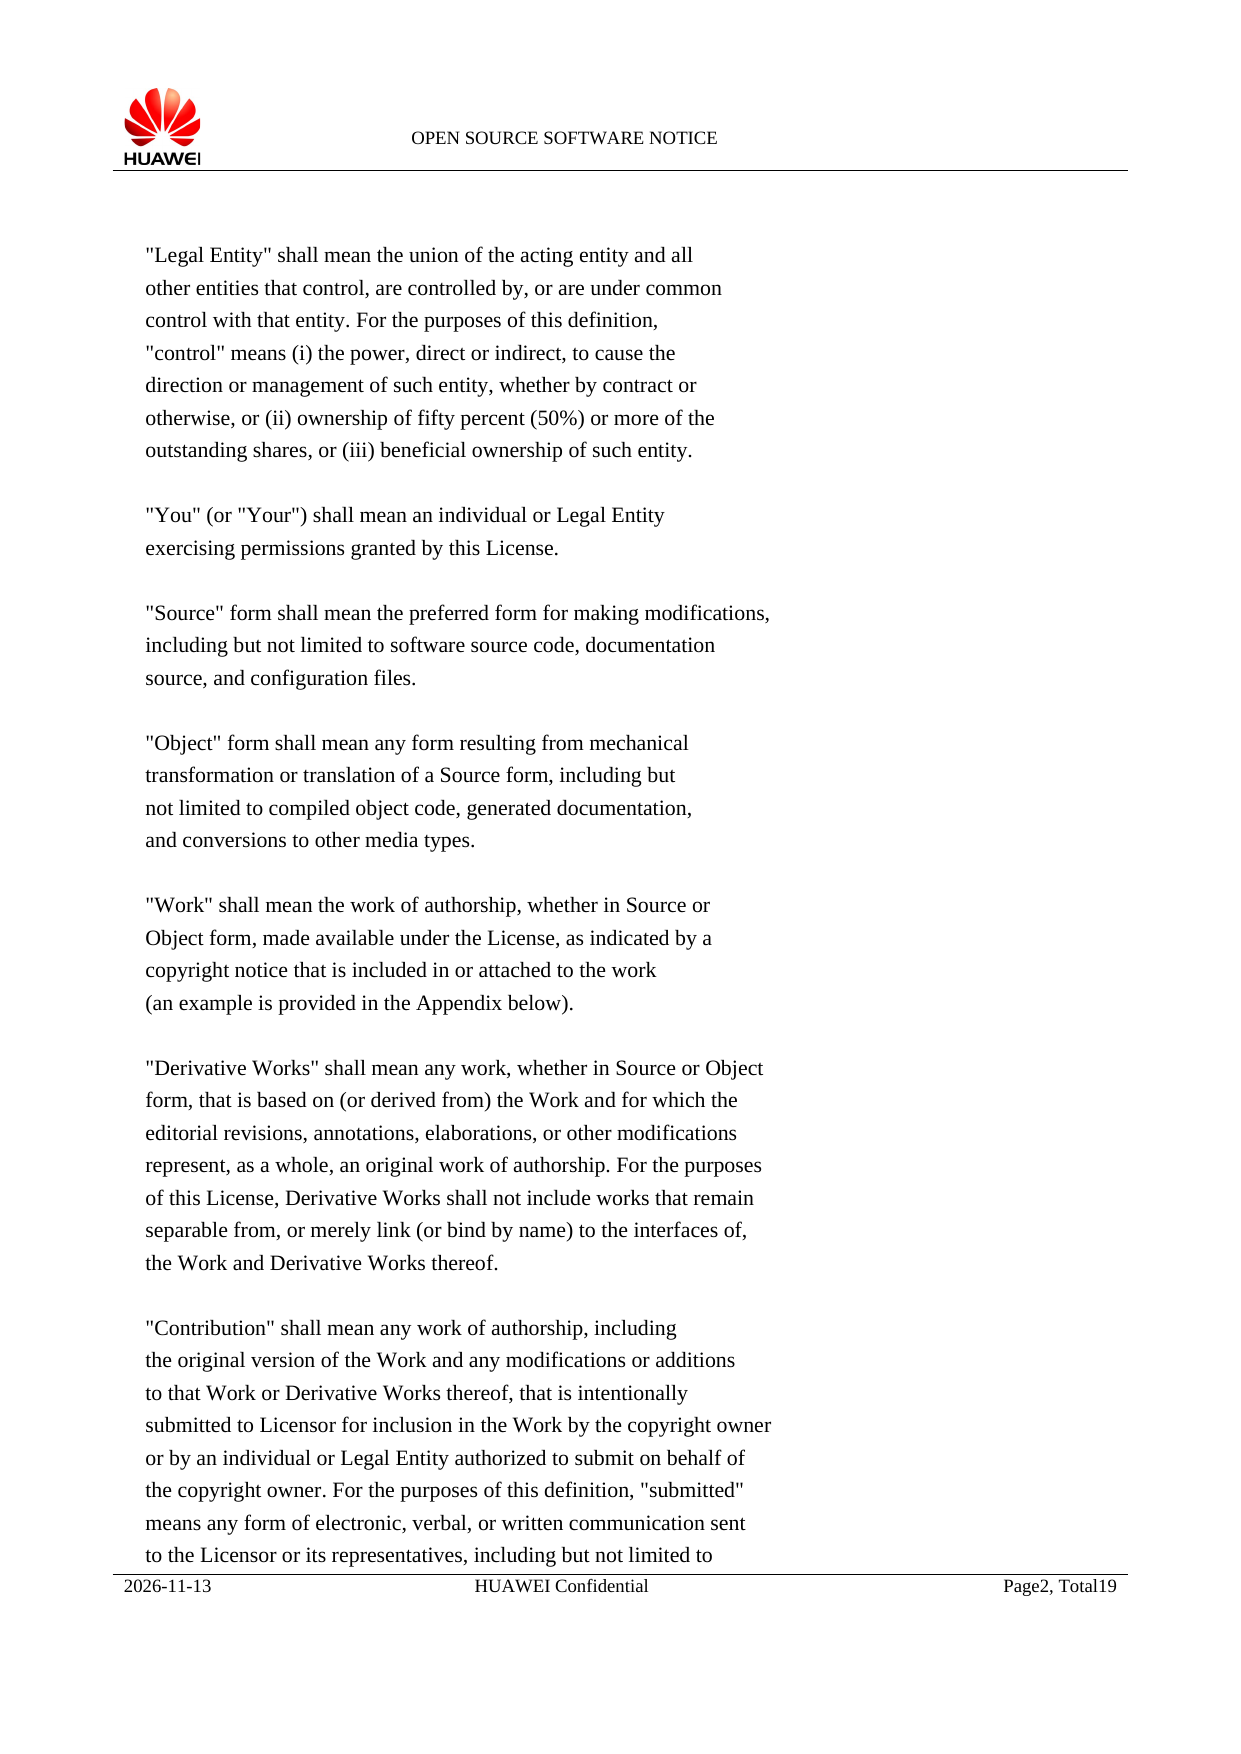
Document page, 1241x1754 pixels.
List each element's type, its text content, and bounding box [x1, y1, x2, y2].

picture [124, 88, 201, 165]
